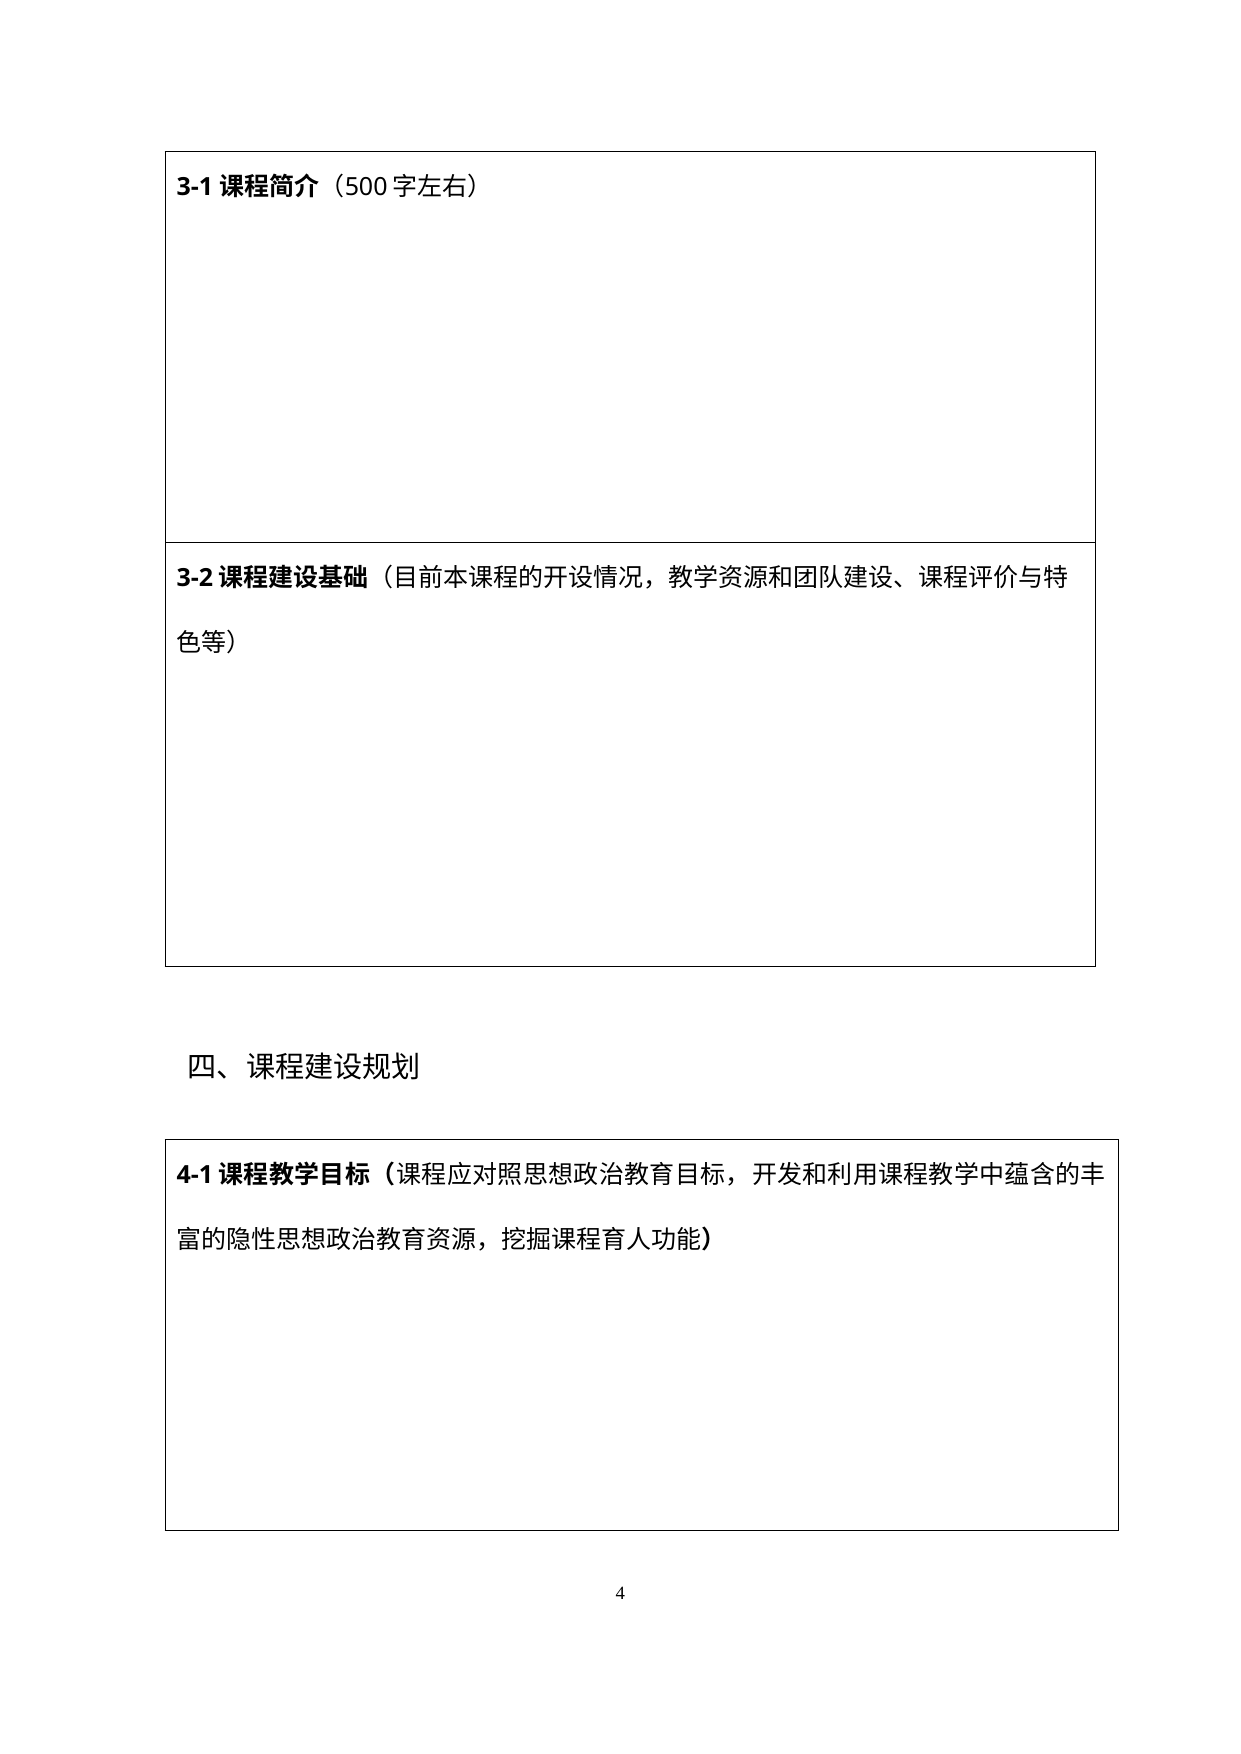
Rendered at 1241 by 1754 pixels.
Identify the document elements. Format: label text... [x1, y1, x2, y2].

table_cell 3-2课程建设基础（目前本课程的开设情况，教学资源和团队建设、课程评价与特色等） [166, 543, 1095, 966]
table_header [166, 1140, 1118, 1530]
table_header 3-1 课程简介（500字左右） [166, 152, 1095, 542]
text 四、课程建设规划 [187, 1032, 1031, 1097]
